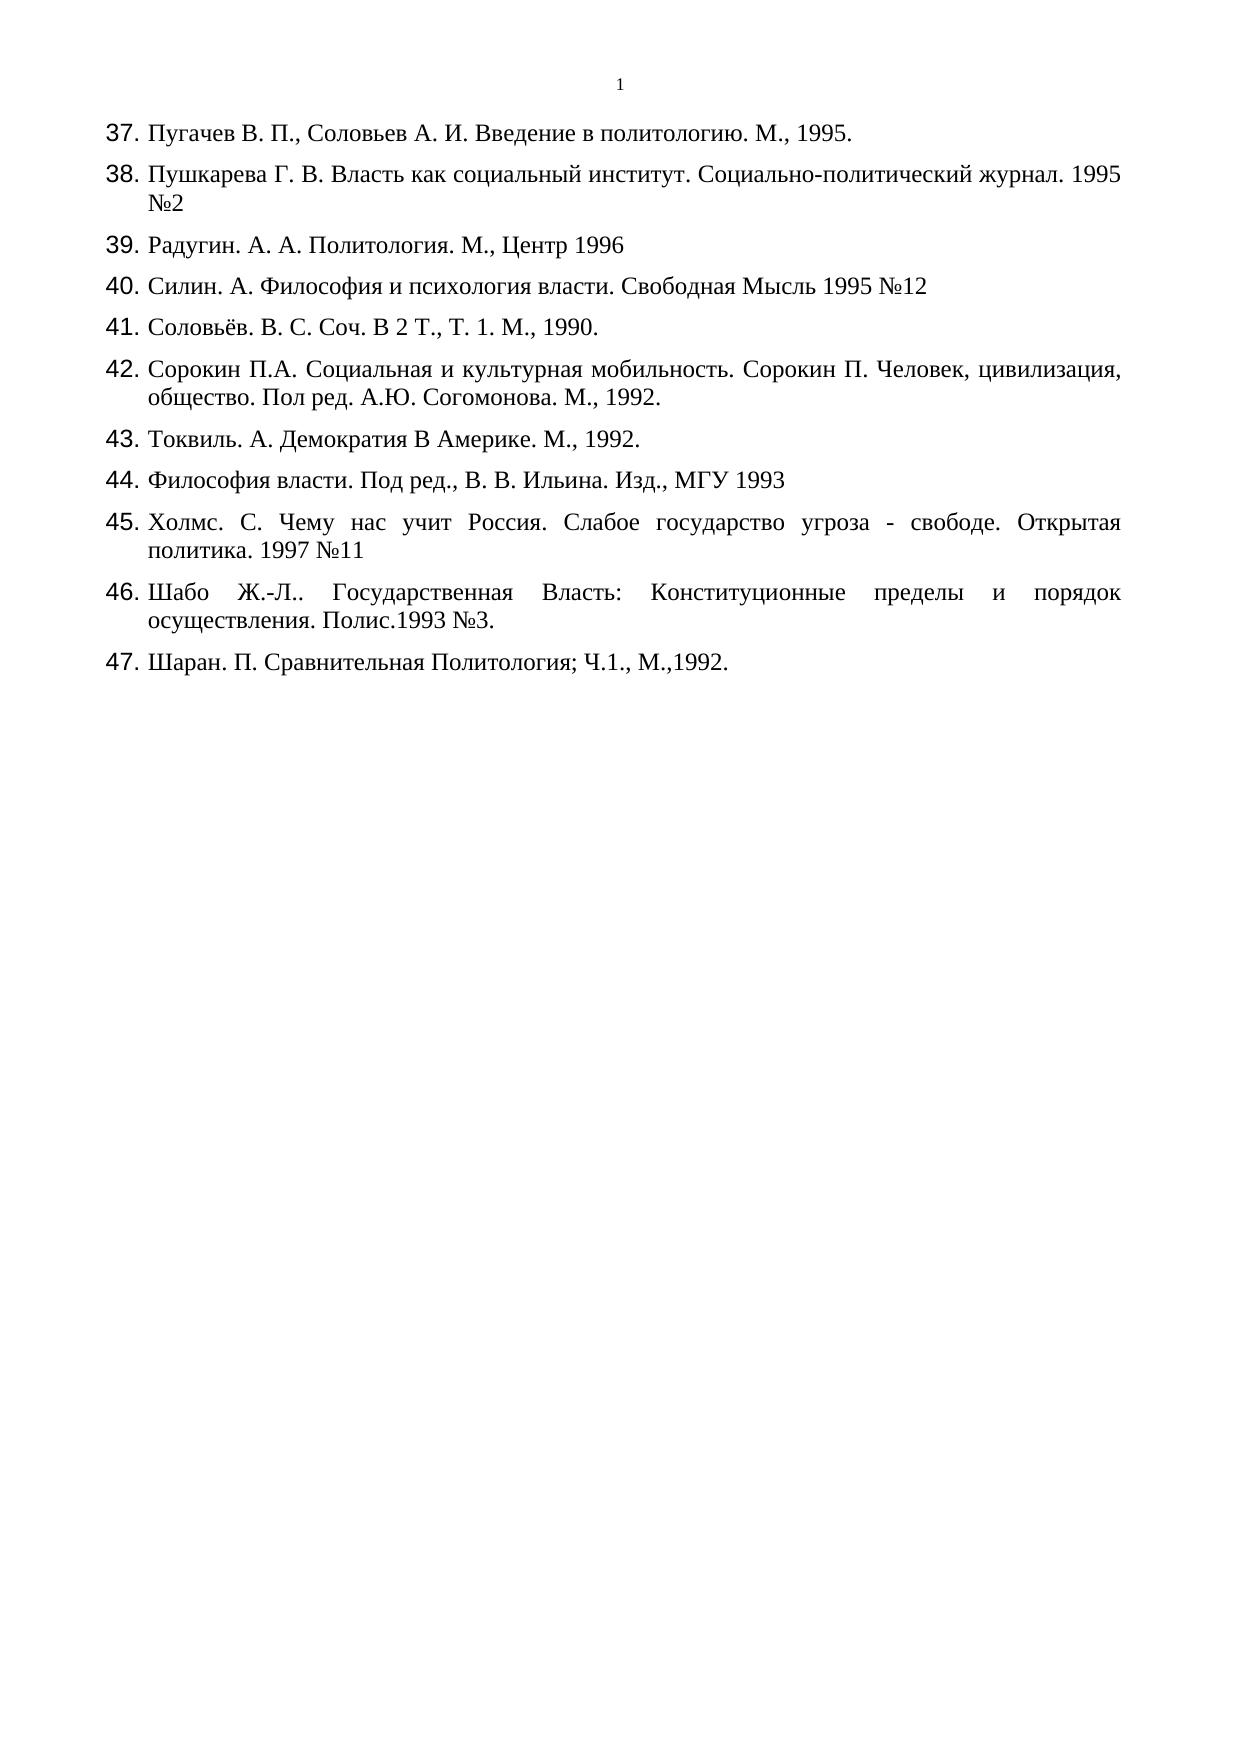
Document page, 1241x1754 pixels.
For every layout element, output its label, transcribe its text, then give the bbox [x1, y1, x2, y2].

text Пушкарева Г. В. Власть как социальный институт. Социально-политический журнал. 1995 №2 [140, 159, 1122, 217]
text Пугачев В. П., Соловьев А. И. Введение в политологию. М., 1995. [140, 118, 1122, 147]
text Соловьёв. В. С. Соч. В 2 Т., Т. 1. М., 1990. [140, 312, 1122, 341]
text Радугин. А. А. Политология. М., Центр 1996 [140, 229, 1122, 258]
text Силин. А. Философия и психология власти. Свободная Мысль 1995 №12 [140, 271, 1122, 300]
text Шаран. П. Сравнительная Политология; Ч.1., М.,1992. [140, 647, 1122, 676]
text Шабо Ж.-Л.. Государственная Власть: Конституционные пределы и порядок осуществления. Полис.1993 №3. [140, 577, 1122, 634]
text Философия власти. Под ред., В. В. Ильина. Изд., МГУ 1993 [140, 465, 1122, 494]
text Токвиль. А. Демократия В Америке. М., 1992. [140, 424, 1122, 453]
text Сорокин П.А. Социальная и культурная мобильность. Сорокин П. Человек, цивилизация, общество. Пол ред. А.Ю. Согомонова. М., 1992. [140, 354, 1122, 411]
text Холмс. С. Чему нас учит Россия. Слабое государство угроза - свободе. Открытая политика. 1997 №11 [140, 506, 1122, 564]
